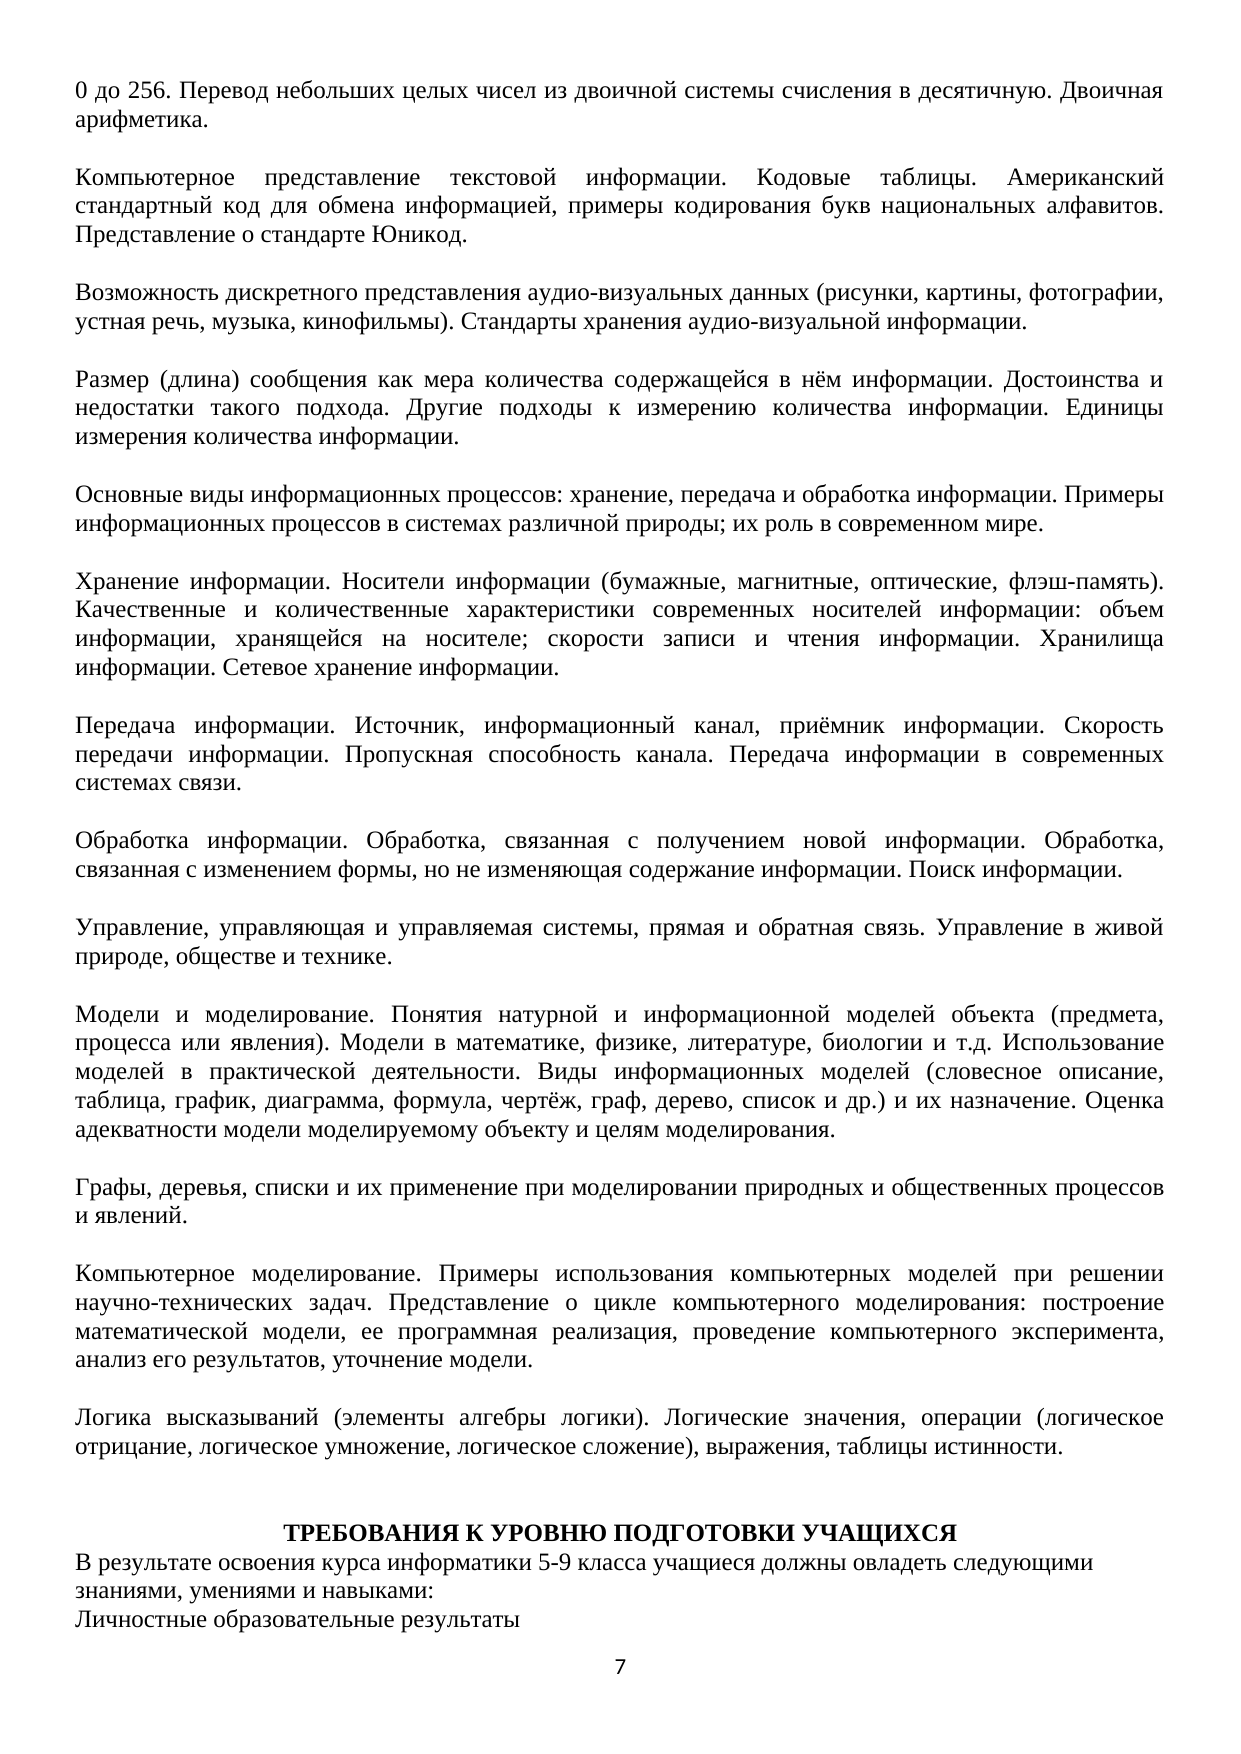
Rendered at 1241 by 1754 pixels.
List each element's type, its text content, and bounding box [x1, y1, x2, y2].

text Компьютерное представление текстовой информации. Кодовые таблицы. Американский стандартный код для обмена информацией, примеры кодирования букв национальных алфавитов. Представление о стандарте Юникод. [75, 162, 1165, 248]
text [75, 75, 1165, 132]
text Обработка информации. Обработка, связанная с получением новой информации. Обработка, связанная с изменением формы, но не изменяющая содержание информации. Поиск информации. [75, 825, 1165, 883]
text Модели и моделирование. Понятия натурной и информационной моделей объекта (предмета, процесса или явления). Модели в математике, физике, литературе, биологии и т.д. Использование моделей в практической деятельности. Виды информационных моделей (словесное описание, таблица, график, диаграмма, формула, чертёж, граф, дерево, список и др.) и их назначение. Оценка адекватности модели моделируемому объекту и целям моделирования. [75, 999, 1165, 1142]
text Возможность дискретного представления аудио-визуальных данных (рисунки, картины, фотографии, устная речь, музыка, кинофильмы). Стандарты хранения аудио-визуальной информации. [75, 277, 1165, 334]
text Компьютерное моделирование. Примеры использования компьютерных моделей при решении научно-технических задач. Представление о цикле компьютерного моделирования: построение математической модели, ее программная реализация, проведение компьютерного эксперимента, анализ его результатов, уточнение модели. [75, 1258, 1165, 1373]
text Основные виды информационных процессов: хранение, передача и обработка информации. Примеры информационных процессов в системах различной природы; их роль в современном мире. [75, 479, 1165, 537]
text Управление, управляющая и управляемая системы, прямая и обратная связь. Управление в живой природе, обществе и технике. [75, 912, 1165, 969]
text Размер (длина) сообщения как мера количества содержащейся в нём информации. Достоинства и недостатки такого подхода. Другие подходы к измерению количества информации. Единицы измерения количества информации. [75, 364, 1165, 450]
text Хранение информации. Носители информации (бумажные, магнитные, оптические, флэш-память). Качественные и количественные характеристики современных носителей информации: объем информации, хранящейся на носителе; скорости записи и чтения информации. Хранилища информации. Сетевое хранение информации. [75, 566, 1165, 681]
text Личностные образовательные результаты [75, 1604, 1165, 1633]
text Передача информации. Источник, информационный канал, приёмник информации. Скорость передачи информации. Пропускная способность канала. Передача информации в современных системах связи. [75, 710, 1165, 796]
text Логика высказываний (элементы алгебры логики). Логические значения, операции (логическое отрицание, логическое умножение, логическое сложение), выражения, таблицы истинности. [75, 1402, 1165, 1460]
text ТРЕБОВАНИЯ К УРОВНЮ ПОДГОТОВКИ УЧАЩИХСЯ [75, 1518, 1165, 1547]
text Графы, деревья, списки и их применение при моделировании природных и общественных процессов и явлений. [75, 1172, 1165, 1229]
text В результате освоения курса информатики 5-9 класса учащиеся должны овладеть следующими знаниями, умениями и навыками: [75, 1547, 1165, 1604]
